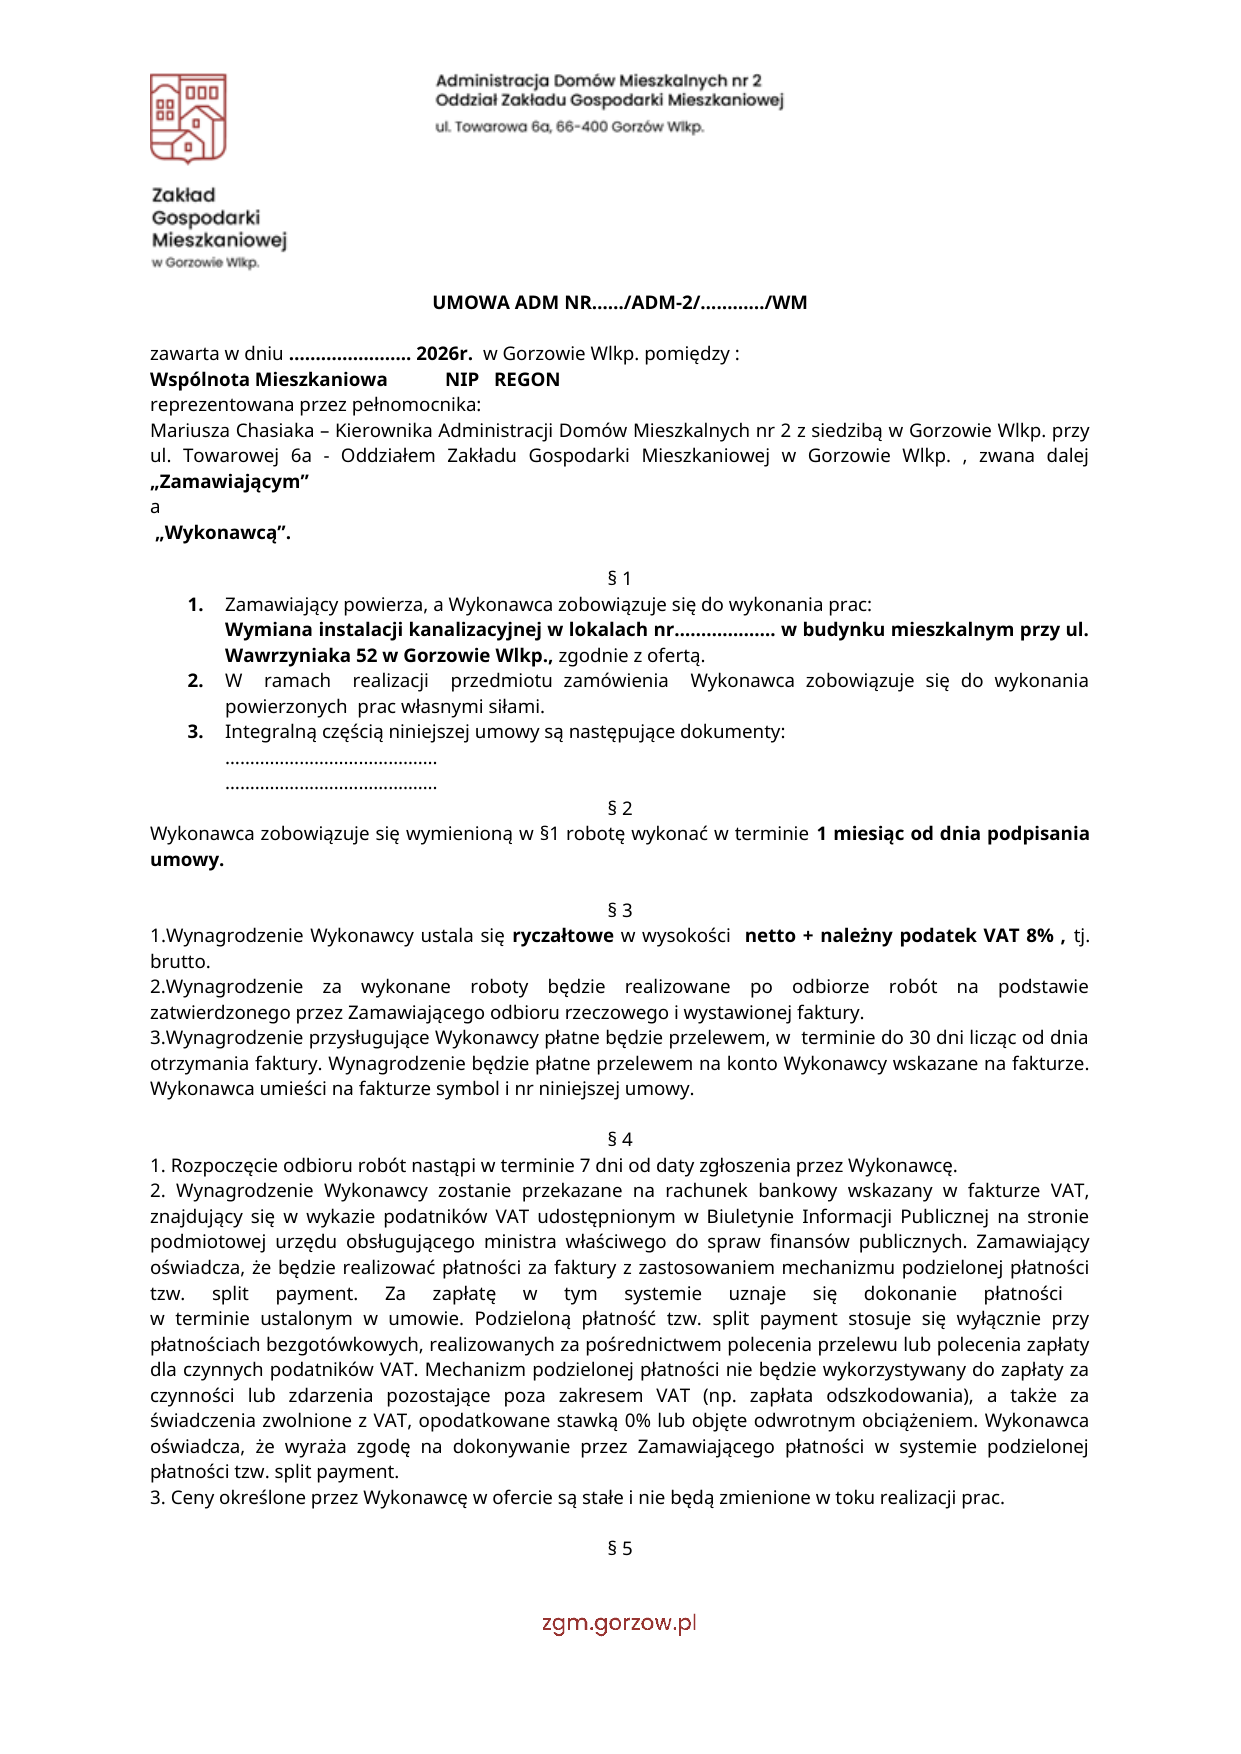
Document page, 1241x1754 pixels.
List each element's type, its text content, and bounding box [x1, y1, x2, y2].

text ……………………………………. [225, 769, 1090, 795]
picture [150, 73, 869, 290]
text 3. Ceny określone przez Wykonawcę w ofercie są stałe i nie będą zmienione w toku realizacji prac. [150, 1484, 1090, 1509]
text 2. Wynagrodzenie Wykonawcy zostanie przekazane na rachunek bankowy wskazany w fakturze VAT, znajdujący się w wykazie podatników VAT udostępnionym w Biuletynie Informacji Publicznej na stronie podmiotowej urzędu obsługującego ministra właściwego do spraw finansów publicznych. Zamawiający oświadcza, że będzie realizować płatności za faktury z zastosowaniem mechanizmu podzielonej płatności tzw. split payment. Za zapłatę w tym systemie uznaje się dokonanie płatności w terminie ustalonym w umowie. Podzieloną płatność tzw. split payment stosuje się wyłącznie przy płatnościach bezgotówkowych, realizowanych za pośrednictwem polecenia przelewu lub polecenia zapłaty dla czynnych podatników VAT. Mechanizm podzielonej płatności nie będzie wykorzystywany do zapłaty za czynności lub zdarzenia pozostające poza zakresem VAT (np. zapłata odszkodowania), a także za świadczenia zwolnione z VAT, opodatkowane stawką 0% lub objęte odwrotnym obciążeniem. Wykonawca oświadcza, że wyraża zgodę na dokonywanie przez Zamawiającego płatności w systemie podzielonej płatności tzw. split payment. [150, 1178, 1090, 1484]
text § 5 [150, 1535, 1090, 1561]
text 2.Wynagrodzenie za wykonane roboty będzie realizowane po odbiorze robót na podstawie zatwierdzonego przez Zamawiającego odbioru rzeczowego i wystawionej faktury. [150, 974, 1090, 1025]
text 1.Wynagrodzenie Wykonawcy ustala się ryczałtowe w wysokości netto + należny podatek VAT 8% , tj. brutto. [150, 923, 1090, 974]
text Wykonawca zobowiązuje się wymienioną w §1 robotę wykonać w terminie 1 miesiąc od dnia podpisania umowy. [150, 821, 1090, 872]
text Wymiana instalacji kanalizacyjnej w lokalach nr………………. w budynku mieszkalnym przy ul. Wawrzyniaka 52 w Gorzowie Wlkp., zgodnie z ofertą. [225, 616, 1090, 667]
text Mariusza Chasiaka – Kierownika Administracji Domów Mieszkalnych nr 2 z siedzibą w Gorzowie Wlkp. przy ul. Towarowej 6a - Oddziałem Zakładu Gospodarki Mieszkaniowej w Gorzowie Wlkp. , zwana dalej „Zamawiającym” [150, 417, 1090, 493]
text Wspólnota Mieszkaniowa NIP REGON [150, 366, 1090, 391]
text UMOWA ADM NR……/ADM-2/…………/WM [150, 289, 1090, 315]
text § 1 [150, 565, 1090, 591]
text § 3 [150, 897, 1090, 923]
text reprezentowana przez pełnomocnika: [150, 391, 1090, 417]
text ……………………………………. [225, 744, 1090, 769]
text 3.Wynagrodzenie przysługujące Wykonawcy płatne będzie przelewem, w terminie do 30 dni licząc od dnia otrzymania faktury. Wynagrodzenie będzie płatne przelewem na konto Wykonawcy wskazane na fakturze. Wykonawca umieści na fakturze symbol i nr niniejszej umowy. [150, 1025, 1090, 1101]
text a [150, 493, 1090, 519]
picture [541, 1612, 698, 1644]
text 1. Rozpoczęcie odbioru robót nastąpi w terminie 7 dni od daty zgłoszenia przez Wykonawcę. [150, 1152, 1090, 1178]
list Integralną częścią niniejszej umowy są następujące dokumenty: [187, 718, 1090, 744]
list W ramach realizacji przedmiotu zamówienia Wykonawca zobowiązuje się do wykonania powierzonych prac własnymi siłami. [187, 667, 1090, 718]
text § 2 [150, 795, 1090, 821]
text § 4 [150, 1127, 1090, 1152]
list Zamawiający powierza, a Wykonawca zobowiązuje się do wykonania prac: [187, 591, 1090, 616]
text zawarta w dniu ………………….. 2026r. w Gorzowie Wlkp. pomiędzy : [150, 340, 1090, 366]
text „Wykonawcą”. [150, 519, 1090, 544]
